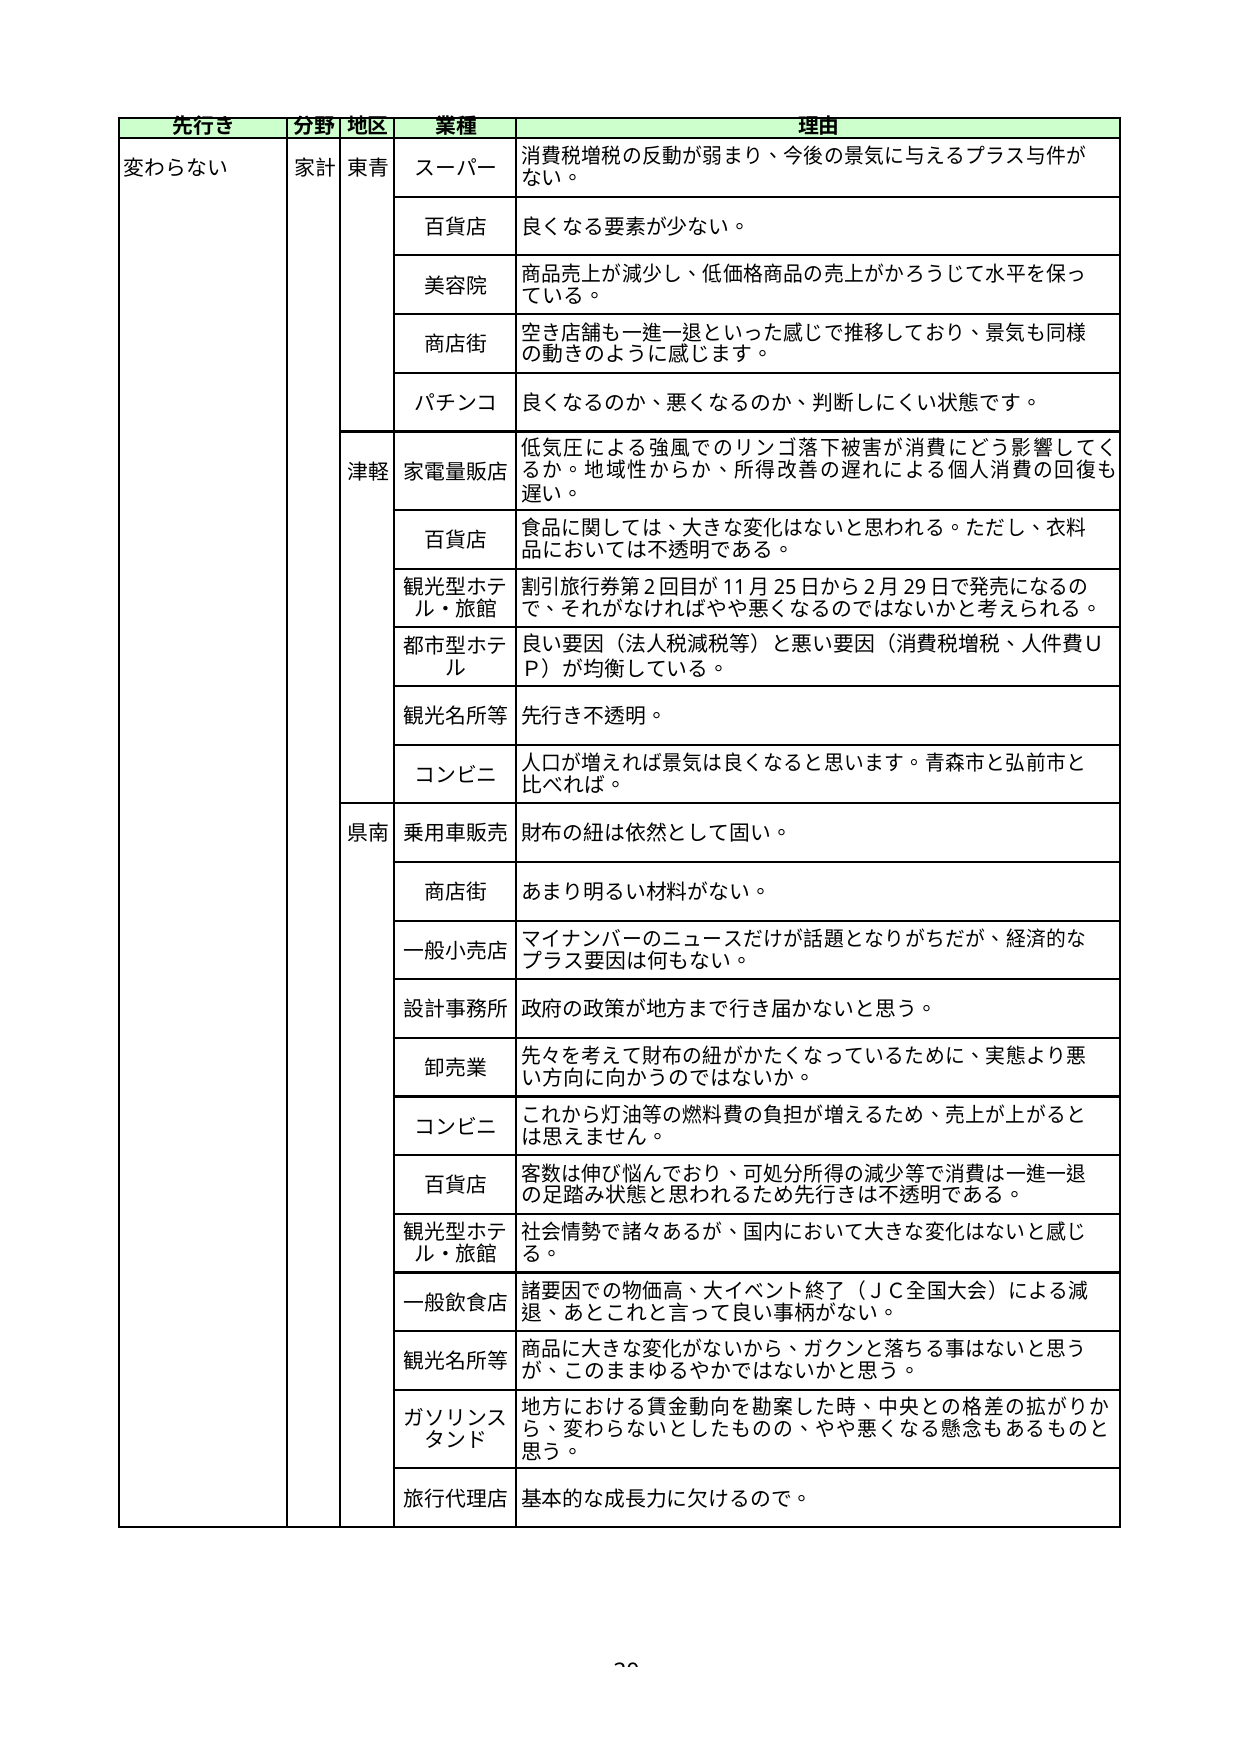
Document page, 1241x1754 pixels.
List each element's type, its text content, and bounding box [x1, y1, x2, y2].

table_cell これから灯油等の燃料費の負担が増えるため、売上が上がると は思えません。 [517, 1098, 1119, 1154]
table_cell 消費税増税の反動が弱まり、今後の景気に与えるプラス与件が ない。 [517, 139, 1119, 196]
table_cell 観光名所等 [395, 687, 515, 743]
table_cell コンビニ [395, 1098, 515, 1154]
table_cell 百貨店 [395, 511, 515, 568]
table_cell 家電量販店 [395, 433, 515, 509]
table_cell 旅行代理店 [395, 1469, 515, 1526]
table_cell 財布の紐は依然として固い。 [517, 804, 1119, 861]
table_cell 先行き不透明。 [517, 687, 1119, 743]
table_cell 東青 [341, 139, 393, 430]
table_cell 政府の政策が地方まで行き届かないと思う。 [517, 980, 1119, 1037]
table_cell あまり明るい材料がない。 [517, 863, 1119, 919]
table_cell 観光型ホテル・旅館 [395, 570, 515, 626]
table_cell 先々を考えて財布の紐がかたくなっているために、実態より悪 い方向に向かうのではないか。 [517, 1039, 1119, 1095]
table_cell 県南 [341, 804, 393, 1526]
table_cell 基本的な成長力に欠けるので。 [517, 1469, 1119, 1526]
table_cell 商店街 [395, 315, 515, 372]
table_cell 商品に大きな変化がないから、ガクンと落ちる事はないと思う が、このままゆるやかではないかと思う。 [517, 1332, 1119, 1389]
table_cell コンビニ [395, 746, 515, 802]
table_cell ガソリンスタンド [395, 1391, 515, 1467]
table_cell 一般小売店 [395, 922, 515, 978]
table_header 理由 [517, 119, 1119, 137]
table_cell マイナンバーのニュースだけが話題となりがちだが、経済的な プラス要因は何もない。 [517, 922, 1119, 978]
table_cell 都市型ホテル [395, 628, 515, 685]
table_header 先行き [120, 119, 286, 137]
table_cell 一般飲食店 [395, 1274, 515, 1330]
table_cell 空き店舗も一進一退といった感じで推移しており、景気も同様 の動きのように感じます。 [517, 315, 1119, 372]
table_cell 低気圧による強風でのリンゴ落下被害が消費にどう影響してく るか。地域性からか、所得改善の遅れによる個人消費の回復も 遅い。 [517, 433, 1119, 509]
table_cell パチンコ [395, 374, 515, 430]
table_cell 良くなるのか、悪くなるのか、判断しにくい状態です。 [517, 374, 1119, 430]
table_header 地区 [341, 119, 393, 137]
table_cell 百貨店 [395, 1156, 515, 1213]
table_cell 諸要因での物価高、大イベント終了（ＪＣ全国大会）による減 退、あとこれと言って良い事柄がない。 [517, 1274, 1119, 1330]
table_cell 地方における賃金動向を勘案した時、中央との格差の拡がりか ら、変わらないとしたものの、やや悪くなる懸念もあるものと 思う。 [517, 1391, 1119, 1467]
table_cell 人口が増えれば景気は良くなると思います。青森市と弘前市と 比べれば。 [517, 746, 1119, 802]
table_cell 美容院 [395, 256, 515, 313]
table_cell 乗用車販売 [395, 804, 515, 861]
table_cell 商店街 [395, 863, 515, 919]
table_cell 客数は伸び悩んでおり、可処分所得の減少等で消費は一進一退 の足踏み状態と思われるため先行きは不透明である。 [517, 1156, 1119, 1213]
table_cell 食品に関しては、大きな変化はないと思われる。ただし、衣料 品においては不透明である。 [517, 511, 1119, 568]
table_cell 津軽 [341, 433, 393, 802]
table_cell 観光型ホテル・旅館 [395, 1215, 515, 1271]
table_cell 観光名所等 [395, 1332, 515, 1389]
table_cell 家計 [288, 139, 339, 1526]
table_header 業種 [395, 119, 515, 137]
table_cell 良い要因（法人税減税等）と悪い要因（消費税増税、人件費Ｕ Ｐ）が均衡している。 [517, 628, 1119, 685]
table_cell 設計事務所 [395, 980, 515, 1037]
table_cell スーパー [395, 139, 515, 196]
table_cell 卸売業 [395, 1039, 515, 1095]
table_cell 百貨店 [395, 198, 515, 254]
table_cell 社会情勢で諸々あるが、国内において大きな変化はないと感じ る。 [517, 1215, 1119, 1271]
table_header 分野 [288, 119, 339, 137]
table_cell 変わらない [120, 139, 286, 1526]
table_cell 商品売上が減少し、低価格商品の売上がかろうじて水平を保っ ている。 [517, 256, 1119, 313]
table_cell 割引旅行券第2回目が11月25日から2月29日で発売になるので、それがなければやや悪くなるのではないかと考えられる。 [517, 570, 1119, 626]
table_cell 良くなる要素が少ない。 [517, 198, 1119, 254]
